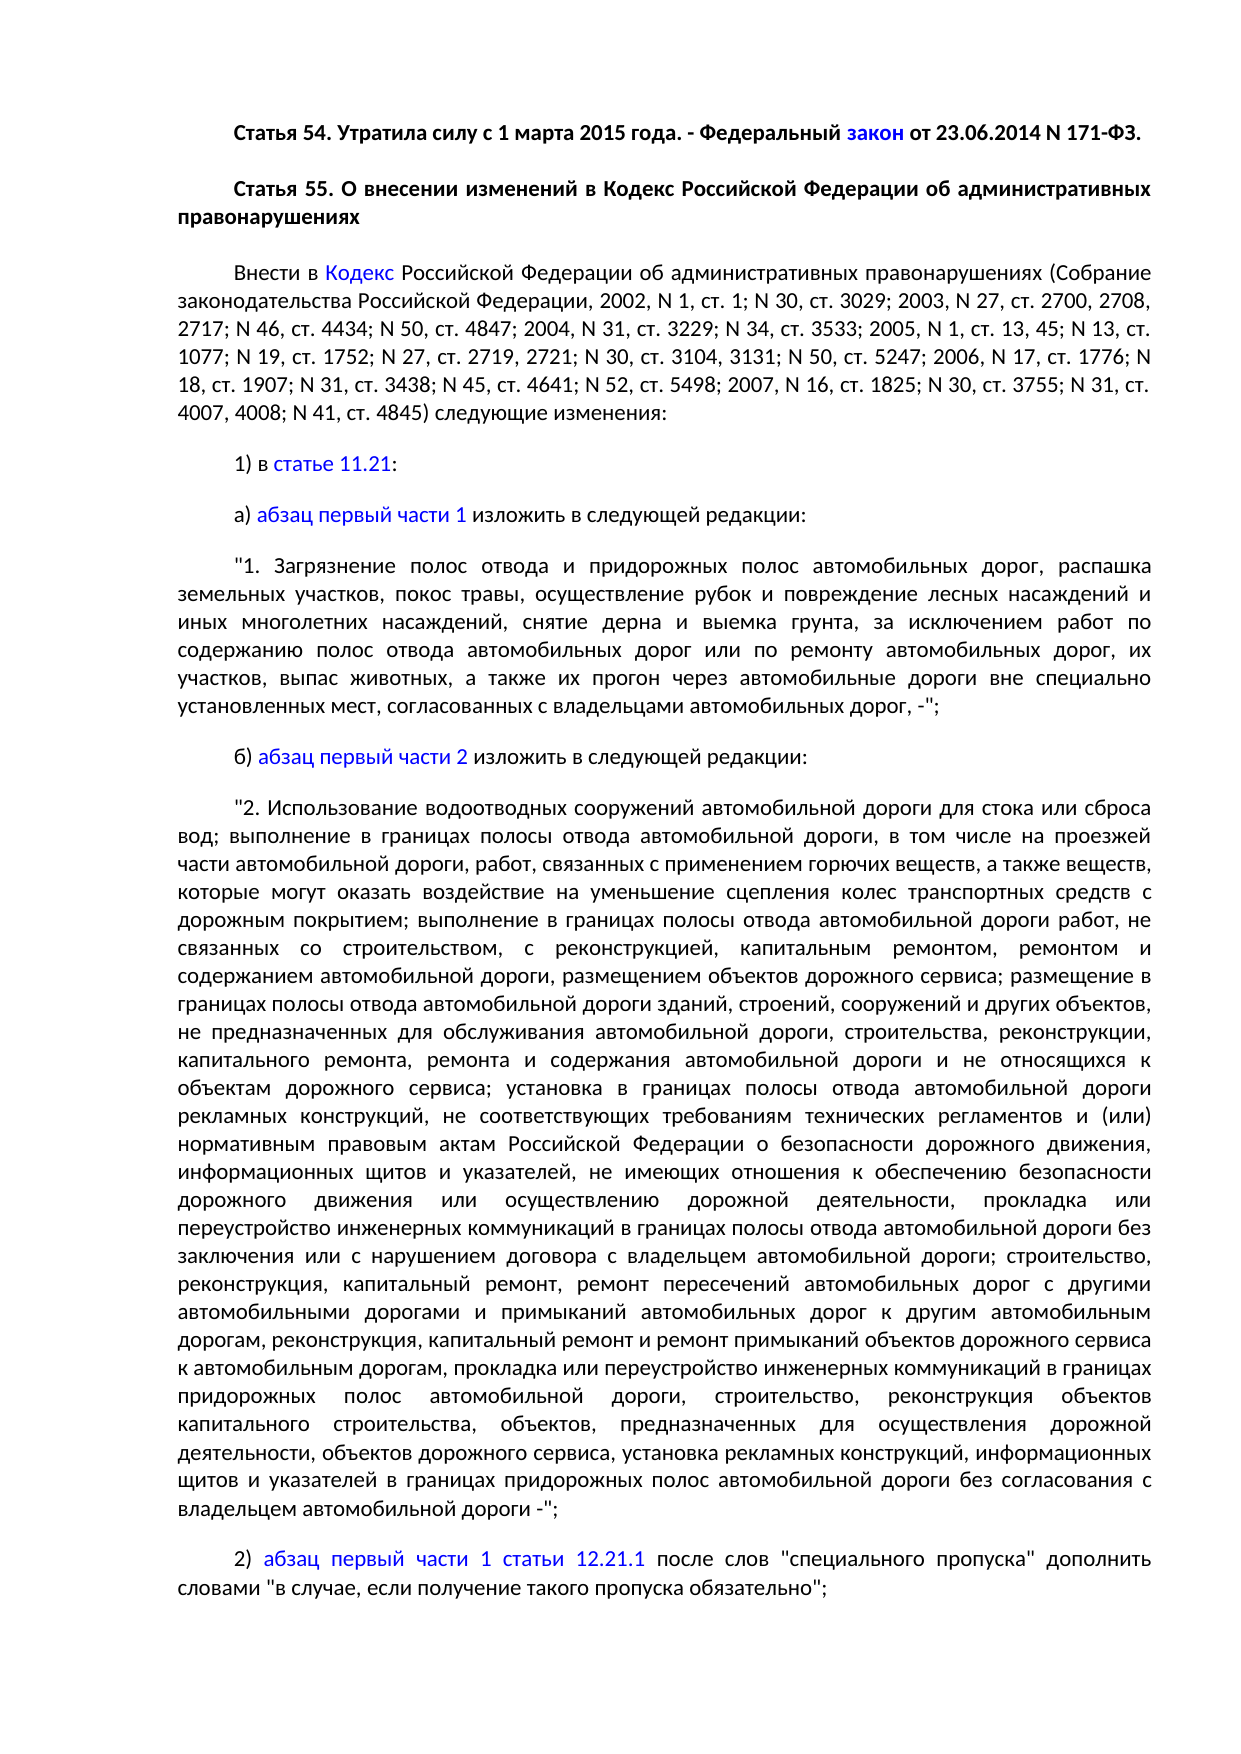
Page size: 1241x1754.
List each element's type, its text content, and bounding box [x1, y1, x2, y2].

text 1) в статье 11.21: [177, 449, 1152, 477]
text "2. Использование водоотводных сооружений автомобильной дороги для стока или сброса вод; выполнение в границах полосы отвода автомобильной дороги, в том числе на проезжей части автомобильной дороги, работ, связанных с применением горючих веществ, а также веществ, которые могут оказать воздействие на уменьшение сцепления колес транспортных средств с дорожным покрытием; выполнение в границах полосы отвода автомобильной дороги работ, не связанных со строительством, с реконструкцией, капитальным ремонтом, ремонтом и содержанием автомобильной дороги, размещением объектов дорожного сервиса; размещение в границах полосы отвода автомобильной дороги зданий, строений, сооружений и других объектов, не предназначенных для обслуживания автомобильной дороги, строительства, реконструкции, капитального ремонта, ремонта и содержания автомобильной дороги и не относящихся к объектам дорожного сервиса; установка в границах полосы отвода автомобильной дороги рекламных конструкций, не соответствующих требованиям технических регламентов и (или) нормативным правовым актам Российской Федерации о безопасности дорожного движения, информационных щитов и указателей, не имеющих отношения к обеспечению безопасности дорожного движения или осуществлению дорожной деятельности, прокладка или переустройство инженерных коммуникаций в границах полосы отвода автомобильной дороги без заключения или с нарушением договора с владельцем автомобильной дороги; строительство, реконструкция, капитальный ремонт, ремонт пересечений автомобильных дорог с другими автомобильными дорогами и примыканий автомобильных дорог к другим автомобильным дорогам, реконструкция, капитальный ремонт и ремонт примыканий объектов дорожного сервиса к автомобильным дорогам, прокладка или переустройство инженерных коммуникаций в границах придорожных полос автомобильной дороги, строительство, реконструкция объектов капитального строительства, объектов, предназначенных для осуществления дорожной деятельности, объектов дорожного сервиса, установка рекламных конструкций, информационных щитов и указателей в границах придорожных полос автомобильной дороги без согласования с владельцем автомобильной дороги -"; [177, 793, 1152, 1522]
text 2) абзац первый части 1 статьи 12.21.1 после слов "специального пропуска" дополнить словами "в случае, если получение такого пропуска обязательно"; [177, 1544, 1152, 1601]
text "1. Загрязнение полос отвода и придорожных полос автомобильных дорог, распашка земельных участков, покос травы, осуществление рубок и повреждение лесных насаждений и иных многолетних насаждений, снятие дерна и выемка грунта, за исключением работ по содержанию полос отвода автомобильных дорог или по ремонту автомобильных дорог, их участков, выпас животных, а также их прогон через автомобильные дороги вне специально установленных мест, согласованных с владельцами автомобильных дорог, -"; [177, 551, 1152, 719]
text б) абзац первый части 2 изложить в следующей редакции: [177, 742, 1152, 770]
title Статья 55. О внесении изменений в Кодекс Российской Федерации об административных правонарушениях [177, 174, 1152, 230]
title Статья 54. Утратила силу с 1 марта 2015 года. - Федеральный закон от 23.06.2014 N 171-ФЗ. [177, 118, 1152, 146]
text а) абзац первый части 1 изложить в следующей редакции: [177, 500, 1152, 528]
text Внести в Кодекс Российской Федерации об административных правонарушениях (Собрание законодательства Российской Федерации, 2002, N 1, ст. 1; N 30, ст. 3029; 2003, N 27, ст. 2700, 2708, 2717; N 46, ст. 4434; N 50, ст. 4847; 2004, N 31, ст. 3229; N 34, ст. 3533; 2005, N 1, ст. 13, 45; N 13, ст. 1077; N 19, ст. 1752; N 27, ст. 2719, 2721; N 30, ст. 3104, 3131; N 50, ст. 5247; 2006, N 17, ст. 1776; N 18, ст. 1907; N 31, ст. 3438; N 45, ст. 4641; N 52, ст. 5498; 2007, N 16, ст. 1825; N 30, ст. 3755; N 31, ст. 4007, 4008; N 41, ст. 4845) следующие изменения: [177, 258, 1152, 426]
